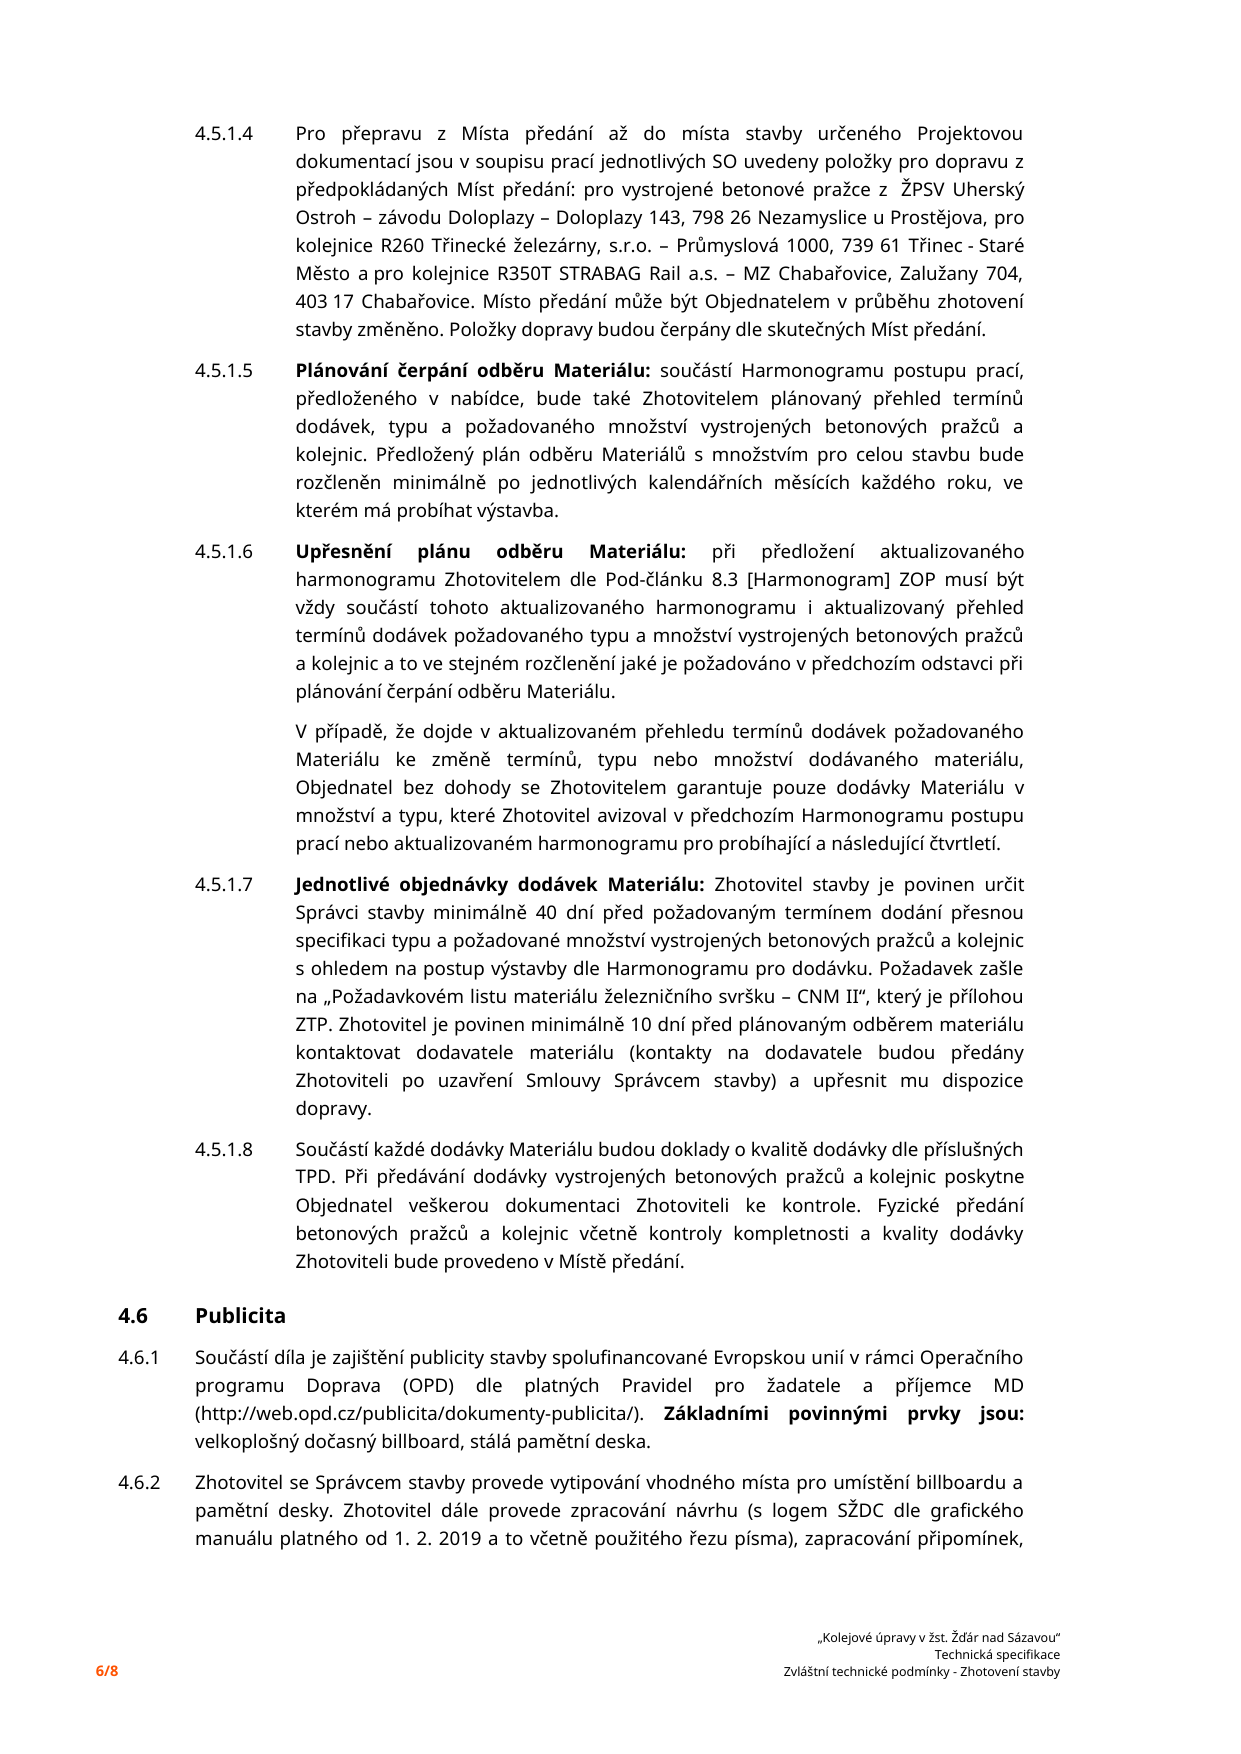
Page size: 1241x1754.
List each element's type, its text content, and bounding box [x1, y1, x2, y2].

text Součástí každé dodávky Materiálu budou doklady o kvalitě dodávky dle příslušných TPD. Při předávání dodávky vystrojených betonových pražců a kolejnic poskytne Objednatel veškerou dokumentaci Zhotoviteli ke kontrole. Fyzické předání betonových pražců a kolejnic včetně kontroly kompletnosti a kvality dodávky Zhotoviteli bude provedeno v Místě předání. [195, 1136, 1024, 1273]
text Jednotlivé objednávky dodávek Materiálu: Zhotovitel stavby je povinen určit Správci stavby minimálně 40 dní před požadovaným termínem dodání přesnou specifikaci typu a požadované množství vystrojených betonových pražců a kolejnic s ohledem na postup výstavby dle Harmonogramu pro dodávku. Požadavek zašle na „Požadavkovém listu materiálu železničního svršku – CNM II“, který je přílohou ZTP. Zhotovitel je povinen minimálně 10 dní před plánovaným odběrem materiálu kontaktovat dodavatele materiálu (kontakty na dodavatele budou předány Zhotoviteli po uzavření Smlouvy Správcem stavby) a upřesnit mu dispozice dopravy. [195, 871, 1024, 1121]
text V případě, že dojde v aktualizovaném přehledu termínů dodávek požadovaného Materiálu ke změně termínů, typu nebo množství dodávaného materiálu, Objednatel bez dohody se Zhotovitelem garantuje pouze dodávky Materiálu v množství a typu, které Zhotovitel avizoval v předchozím Harmonogramu postupu prací nebo aktualizovaném harmonogramu pro probíhající a následující čtvrtletí. [295, 718, 1024, 856]
text Součástí díla je zajištění publicity stavby spolufinancované Evropskou unií v rámci Operačního programu Doprava (OPD) dle platných Pravidel pro žadatele a příjemce MD (http://web.opd.cz/publicita/dokumenty-publicita/). Základními povinnými prvky jsou: velkoplošný dočasný billboard, stálá pamětní deska. [118, 1345, 1024, 1454]
text Plánování čerpání odběru Materiálu: součástí Harmonogramu postupu prací, předloženého v nabídce, bude také Zhotovitelem plánovaný přehled termínů dodávek, typu a požadovaného množství vystrojených betonových pražců a kolejnic. Předložený plán odběru Materiálů s množstvím pro celou stavbu bude rozčleněn minimálně po jednotlivých kalendářních měsících každého roku, ve kterém má probíhat výstavba. [195, 357, 1024, 523]
text Upřesnění plánu odběru Materiálu: při předložení aktualizovaného harmonogramu Zhotovitelem dle Pod-článku 8.3 [Harmonogram] ZOP musí být vždy součástí tohoto aktualizovaného harmonogramu i aktualizovaný přehled termínů dodávek požadovaného typu a množství vystrojených betonových pražců a kolejnic a to ve stejném rozčlenění jaké je požadováno v předchozím odstavci při plánování čerpání odběru Materiálu. [195, 538, 1024, 703]
text Pro přepravu z Místa předání až do místa stavby určeného Projektovou dokumentací jsou v soupisu prací jednotlivých SO uvedeny položky pro dopravu z předpokládaných Míst předání: pro vystrojené betonové pražce z ŽPSV Uherský Ostroh – závodu Doloplazy – Doloplazy 143, 798 26 Nezamyslice u Prostějova, pro kolejnice R260 Třinecké železárny, s.r.o. – Průmyslová 1000, 739 61 Třinec - Staré Město a pro kolejnice R350T STRABAG Rail a.s. – MZ Chabařovice, Zalužany 704, 403 17 Chabařovice. Místo předání může být Objednatelem v průběhu zhotovení stavby změněno. Položky dopravy budou čerpány dle skutečných Míst předání. [195, 121, 1024, 342]
text Publicita [118, 1301, 1024, 1329]
